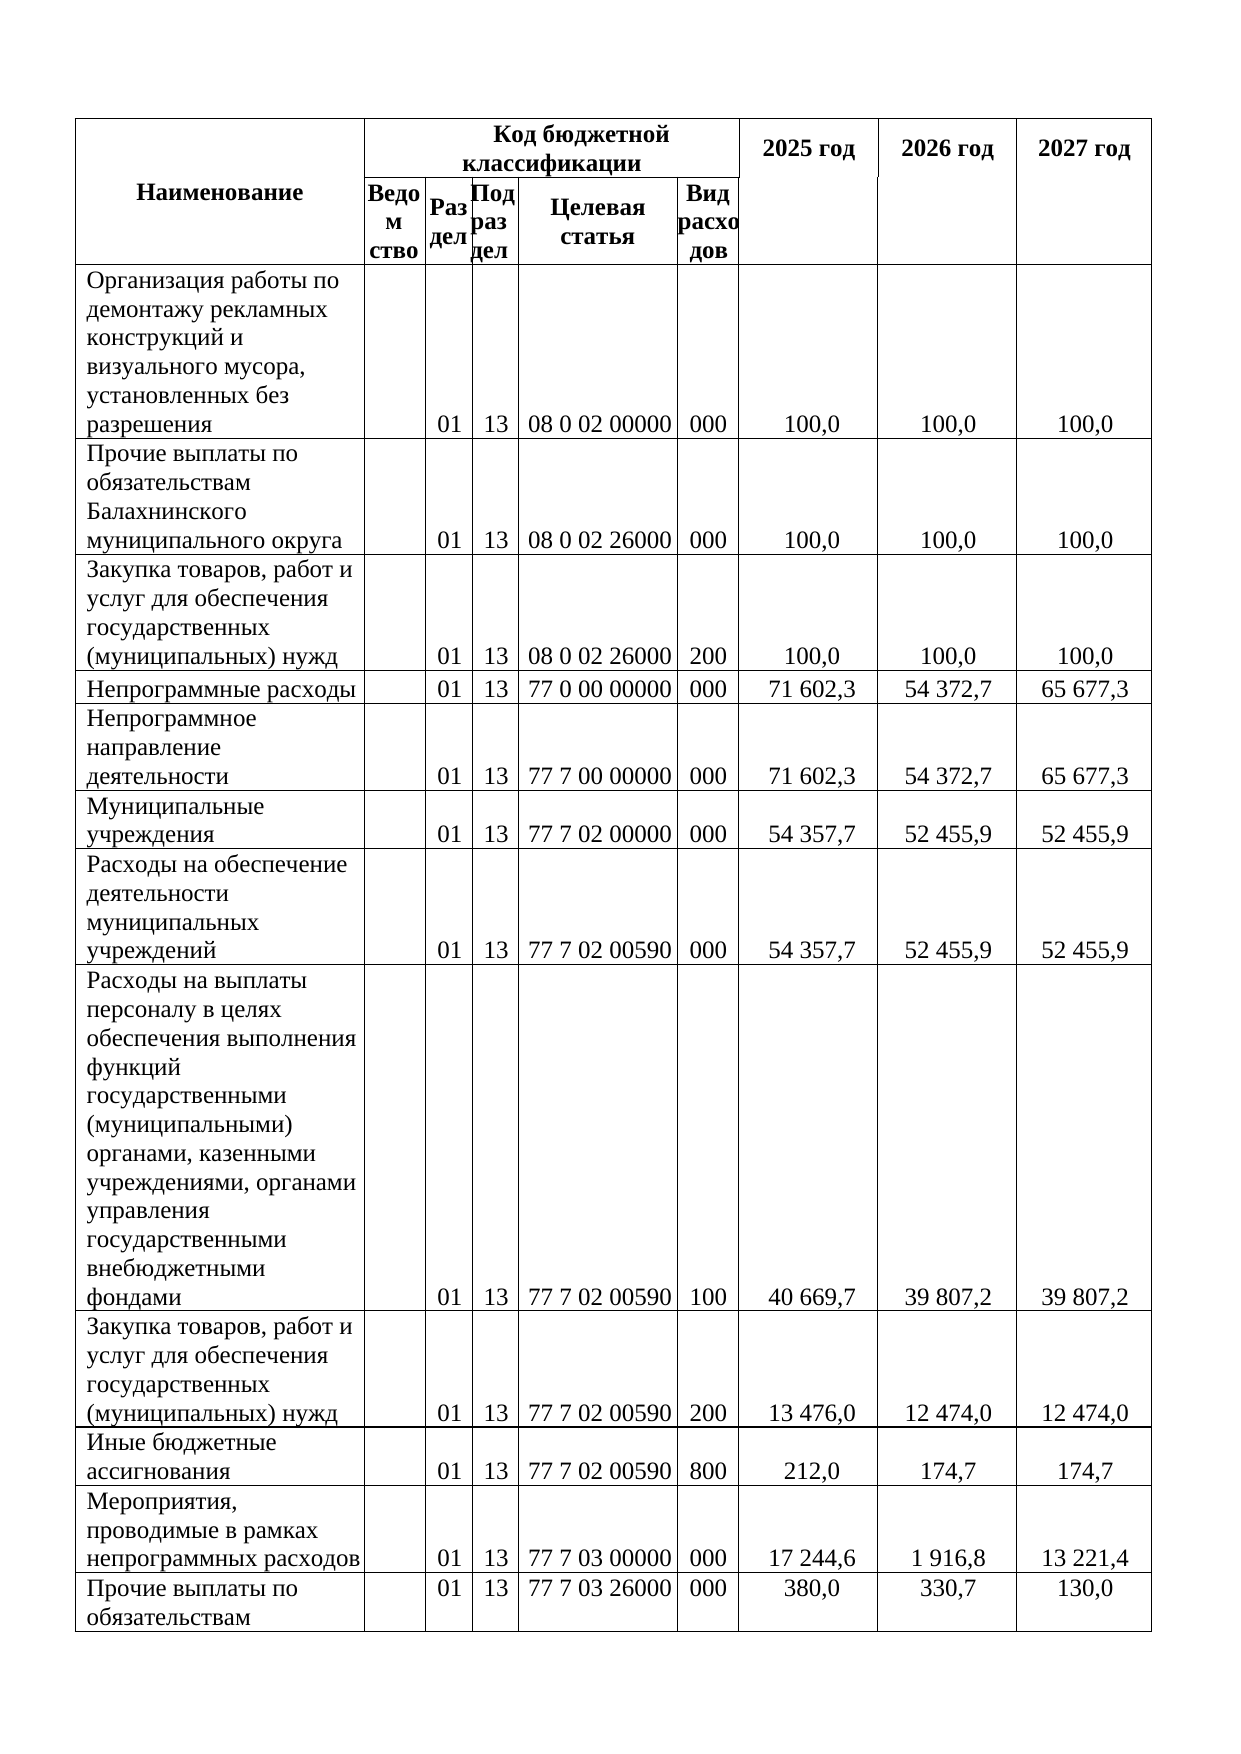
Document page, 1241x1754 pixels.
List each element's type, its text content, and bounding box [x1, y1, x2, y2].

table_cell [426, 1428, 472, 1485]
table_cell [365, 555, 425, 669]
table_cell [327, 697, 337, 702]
table_cell [739, 177, 877, 264]
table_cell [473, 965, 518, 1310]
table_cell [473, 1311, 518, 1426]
table_header 2026 год [879, 119, 1016, 177]
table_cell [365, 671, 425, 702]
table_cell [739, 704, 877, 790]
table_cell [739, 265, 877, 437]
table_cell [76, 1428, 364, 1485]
table_cell Раз дел [426, 178, 472, 264]
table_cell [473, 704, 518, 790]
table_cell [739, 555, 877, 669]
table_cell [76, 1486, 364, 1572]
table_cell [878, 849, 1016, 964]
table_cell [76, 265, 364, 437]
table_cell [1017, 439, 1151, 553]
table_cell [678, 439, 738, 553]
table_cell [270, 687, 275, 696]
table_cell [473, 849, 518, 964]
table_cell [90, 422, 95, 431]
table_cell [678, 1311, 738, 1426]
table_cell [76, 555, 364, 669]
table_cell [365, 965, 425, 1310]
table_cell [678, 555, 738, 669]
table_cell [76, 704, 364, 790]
table_cell [878, 177, 1016, 264]
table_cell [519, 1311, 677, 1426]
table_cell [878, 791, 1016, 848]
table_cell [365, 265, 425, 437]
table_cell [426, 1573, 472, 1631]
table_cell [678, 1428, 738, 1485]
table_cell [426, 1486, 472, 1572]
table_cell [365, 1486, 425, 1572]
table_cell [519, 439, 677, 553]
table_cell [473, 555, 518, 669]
table_header 2025 год [740, 119, 878, 177]
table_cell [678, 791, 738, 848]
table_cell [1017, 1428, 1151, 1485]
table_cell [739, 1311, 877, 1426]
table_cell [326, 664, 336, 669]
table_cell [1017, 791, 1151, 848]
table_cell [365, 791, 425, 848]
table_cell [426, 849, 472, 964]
table_header Наименование [76, 119, 364, 264]
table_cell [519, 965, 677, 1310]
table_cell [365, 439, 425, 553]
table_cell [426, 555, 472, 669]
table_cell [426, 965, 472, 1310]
table_cell Целевая статья [519, 178, 677, 264]
table_cell Вид расходов [678, 178, 738, 264]
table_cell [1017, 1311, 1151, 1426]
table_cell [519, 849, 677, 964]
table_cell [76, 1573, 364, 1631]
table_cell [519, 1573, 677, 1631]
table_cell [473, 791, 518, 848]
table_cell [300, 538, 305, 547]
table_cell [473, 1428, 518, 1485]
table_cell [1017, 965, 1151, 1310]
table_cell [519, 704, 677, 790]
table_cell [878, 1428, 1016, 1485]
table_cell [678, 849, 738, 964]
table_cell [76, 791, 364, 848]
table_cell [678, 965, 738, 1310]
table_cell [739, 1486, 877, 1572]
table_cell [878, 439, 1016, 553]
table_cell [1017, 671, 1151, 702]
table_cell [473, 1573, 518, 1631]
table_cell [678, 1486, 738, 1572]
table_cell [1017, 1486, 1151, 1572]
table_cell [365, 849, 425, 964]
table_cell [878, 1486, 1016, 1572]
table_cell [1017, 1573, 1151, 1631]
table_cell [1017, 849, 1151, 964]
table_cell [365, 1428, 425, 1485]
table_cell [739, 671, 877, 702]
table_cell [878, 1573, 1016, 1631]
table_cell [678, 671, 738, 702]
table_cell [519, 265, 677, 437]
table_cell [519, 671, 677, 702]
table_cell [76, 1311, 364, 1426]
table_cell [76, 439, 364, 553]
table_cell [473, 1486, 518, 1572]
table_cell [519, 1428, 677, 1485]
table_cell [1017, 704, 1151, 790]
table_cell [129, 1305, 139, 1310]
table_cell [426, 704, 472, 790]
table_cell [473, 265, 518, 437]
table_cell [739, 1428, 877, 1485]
table_header 2027 год [1017, 119, 1151, 177]
table_header Код бюджетной классификации [365, 119, 739, 177]
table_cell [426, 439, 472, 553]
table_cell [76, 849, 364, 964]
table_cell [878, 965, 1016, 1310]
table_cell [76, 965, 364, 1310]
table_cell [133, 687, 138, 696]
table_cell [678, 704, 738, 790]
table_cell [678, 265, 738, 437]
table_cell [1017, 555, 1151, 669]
table_cell [1017, 177, 1151, 264]
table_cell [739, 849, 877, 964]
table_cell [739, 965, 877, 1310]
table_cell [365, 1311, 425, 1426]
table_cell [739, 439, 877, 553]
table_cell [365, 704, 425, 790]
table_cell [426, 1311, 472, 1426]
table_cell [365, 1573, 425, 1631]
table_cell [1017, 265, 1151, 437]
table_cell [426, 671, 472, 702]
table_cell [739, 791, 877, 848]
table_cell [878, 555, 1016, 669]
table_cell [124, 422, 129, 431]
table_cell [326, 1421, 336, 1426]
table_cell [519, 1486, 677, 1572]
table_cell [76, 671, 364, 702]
table_cell Под раз дел [473, 178, 518, 264]
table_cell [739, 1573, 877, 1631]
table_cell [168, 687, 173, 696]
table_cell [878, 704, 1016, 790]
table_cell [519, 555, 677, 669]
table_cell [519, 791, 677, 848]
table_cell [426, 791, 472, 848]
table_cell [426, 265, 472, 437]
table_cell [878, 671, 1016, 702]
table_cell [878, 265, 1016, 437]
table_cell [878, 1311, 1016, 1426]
table_cell Ведом ство [365, 178, 425, 264]
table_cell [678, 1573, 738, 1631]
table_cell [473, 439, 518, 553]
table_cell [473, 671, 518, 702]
